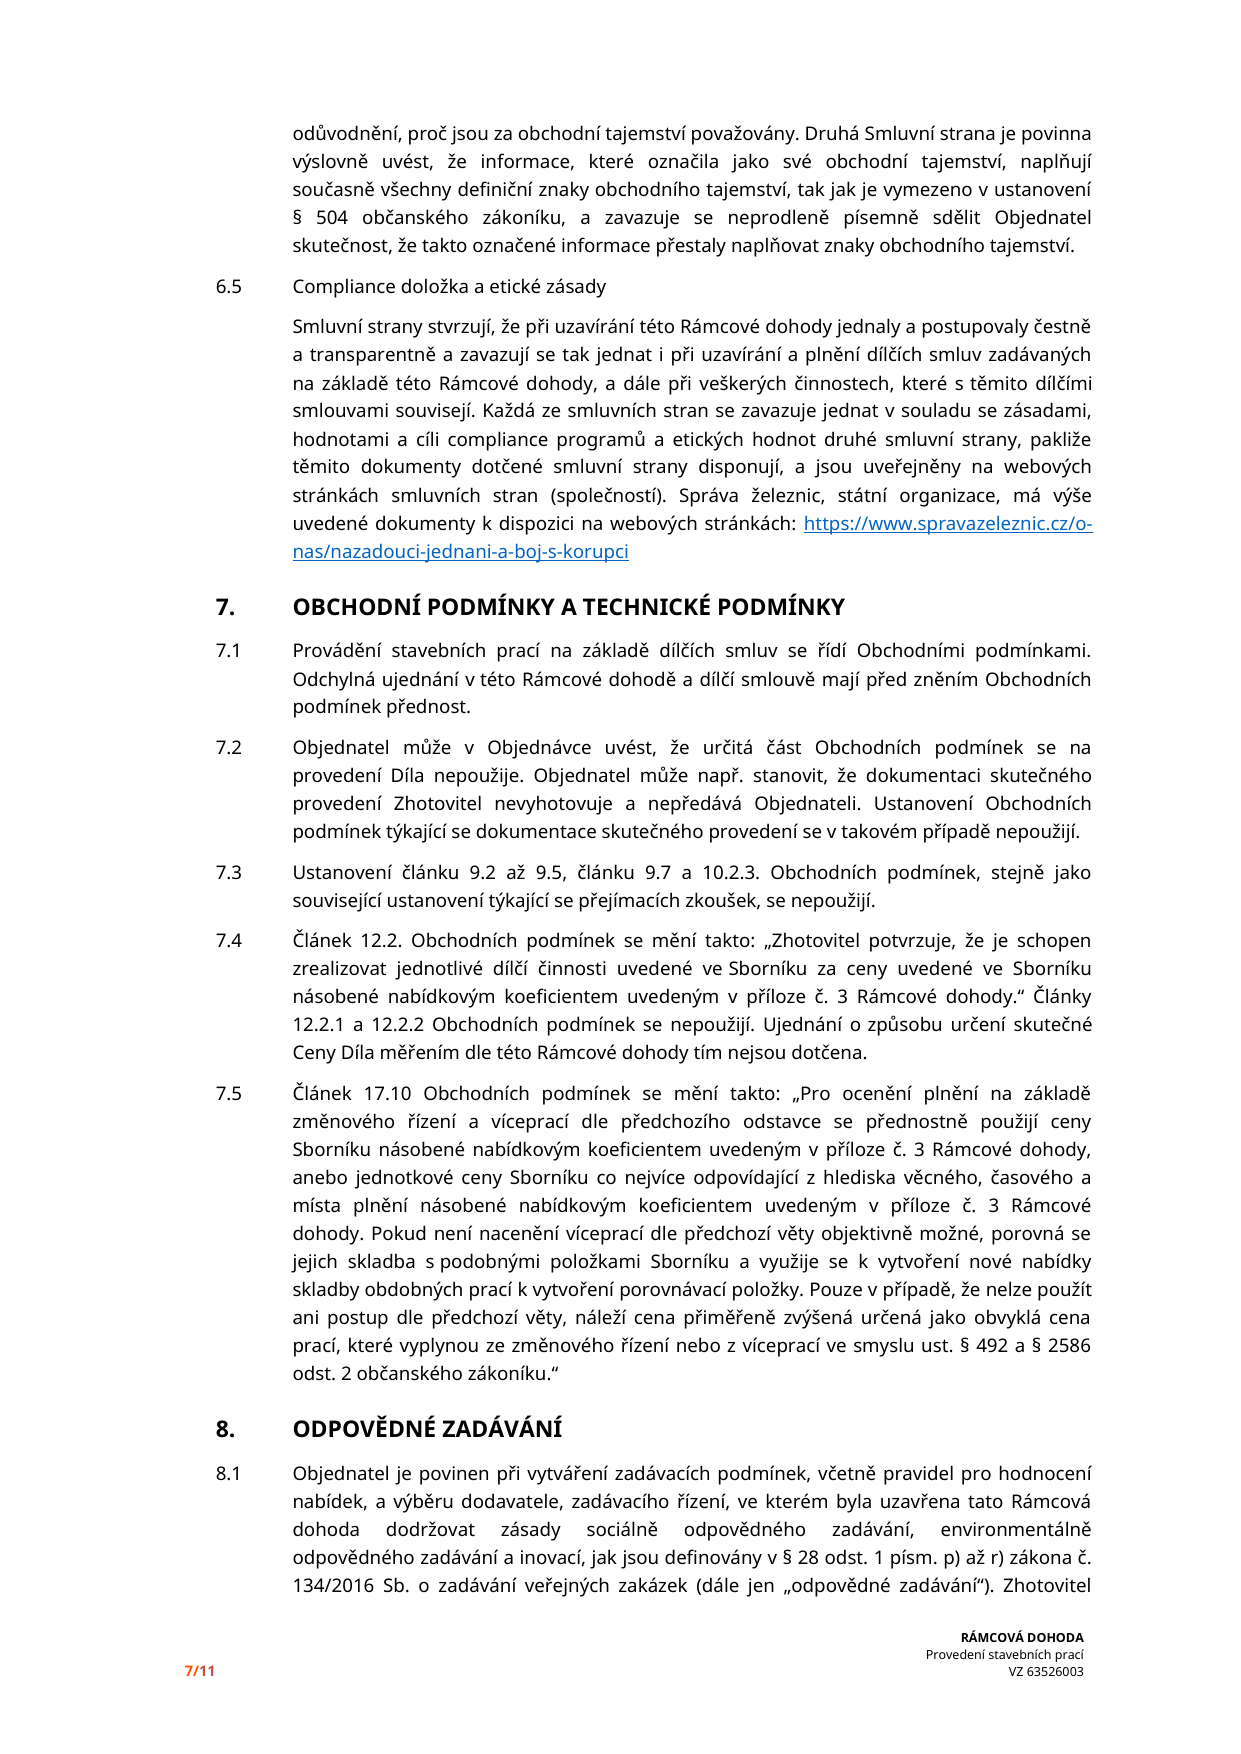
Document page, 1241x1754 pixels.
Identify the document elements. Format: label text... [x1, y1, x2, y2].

text Článek 12.2. Obchodních podmínek se mění takto: „Zhotovitel potvrzuje, že je schopen zrealizovat jednotlivé dílčí činnosti uvedené ve Sborníku za ceny uvedené ve Sborníku násobené nabídkovým koeficientem uvedeným v příloze č. 3 Rámcové dohody.“ Články 12.2.1 a 12.2.2 Obchodních podmínek se nepoužijí. Ujednání o způsobu určení skutečné Ceny Díla měřením dle této Rámcové dohody tím nejsou dotčena. [216, 927, 1093, 1065]
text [216, 1460, 1093, 1598]
text OBCHODNÍ PODMÍNKY A TECHNICKÉ PODMÍNKY [216, 591, 1093, 622]
text Smluvní strany stvrzují, že při uzavírání této Rámcové dohody jednaly a postupovaly čestně a transparentně a zavazují se tak jednat i při uzavírání a plnění dílčích smluv zadávaných na základě této Rámcové dohody, a dále při veškerých činnostech, které s těmito dílčími smlouvami souvisejí. Každá ze smluvních stran se zavazuje jednat v souladu se zásadami, hodnotami a cíli compliance programů a etických hodnot druhé smluvní strany, pakliže těmito dokumenty dotčené smluvní strany disponují, a jsou uveřejněny na webových stránkách smluvních stran (společností). Správa železnic, státní organizace, má výše uvedené dokumenty k dispozici na webových stránkách: https://www.spravazeleznic.cz/o-nas/nazadouci-jednani-a-boj-s-korupci [292, 314, 1093, 563]
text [216, 121, 1093, 258]
text Compliance doložka a etické zásady [216, 273, 1093, 299]
text Článek 17.10 Obchodních podmínek se mění takto: „Pro ocenění plnění na základě změnového řízení a víceprací dle předchozího odstavce se přednostně použijí ceny Sborníku násobené nabídkovým koeficientem uvedeným v příloze č. 3 Rámcové dohody, anebo jednotkové ceny Sborníku co nejvíce odpovídající z hlediska věcného, časového a místa plnění násobené nabídkovým koeficientem uvedeným v příloze č. 3 Rámcové dohody. Pokud není nacenění víceprací dle předchozí věty objektivně možné, porovná se jejich skladba s podobnými položkami Sborníku a využije se k vytvoření nové nabídky skladby obdobných prací k vytvoření porovnávací položky. Pouze v případě, že nelze použít ani postup dle předchozí věty, náleží cena přiměřeně zvýšená určená jako obvyklá cena prací, které vyplynou ze změnového řízení nebo z víceprací ve smyslu ust. § 492 a § 2586 odst. 2 občanského zákoníku.“ [216, 1080, 1093, 1386]
text Objednatel může v Objednávce uvést, že určitá část Obchodních podmínek se na provedení Díla nepoužije. Objednatel může např. stanovit, že dokumentaci skutečného provedení Zhotovitel nevyhotovuje a nepředává Objednateli. Ustanovení Obchodních podmínek týkající se dokumentace skutečného provedení se v takovém případě nepoužijí. [216, 734, 1093, 844]
text ODPOVĚDNÉ ZADÁVÁNÍ [216, 1413, 1093, 1444]
text Ustanovení článku 9.2 až 9.5, článku 9.7 a 10.2.3. Obchodních podmínek, stejně jako související ustanovení týkající se přejímacích zkoušek, se nepoužijí. [216, 859, 1093, 912]
text Provádění stavebních prací na základě dílčích smluv se řídí Obchodními podmínkami. Odchylná ujednání v této Rámcové dohodě a dílčí smlouvě mají před zněním Obchodních podmínek přednost. [216, 638, 1093, 719]
